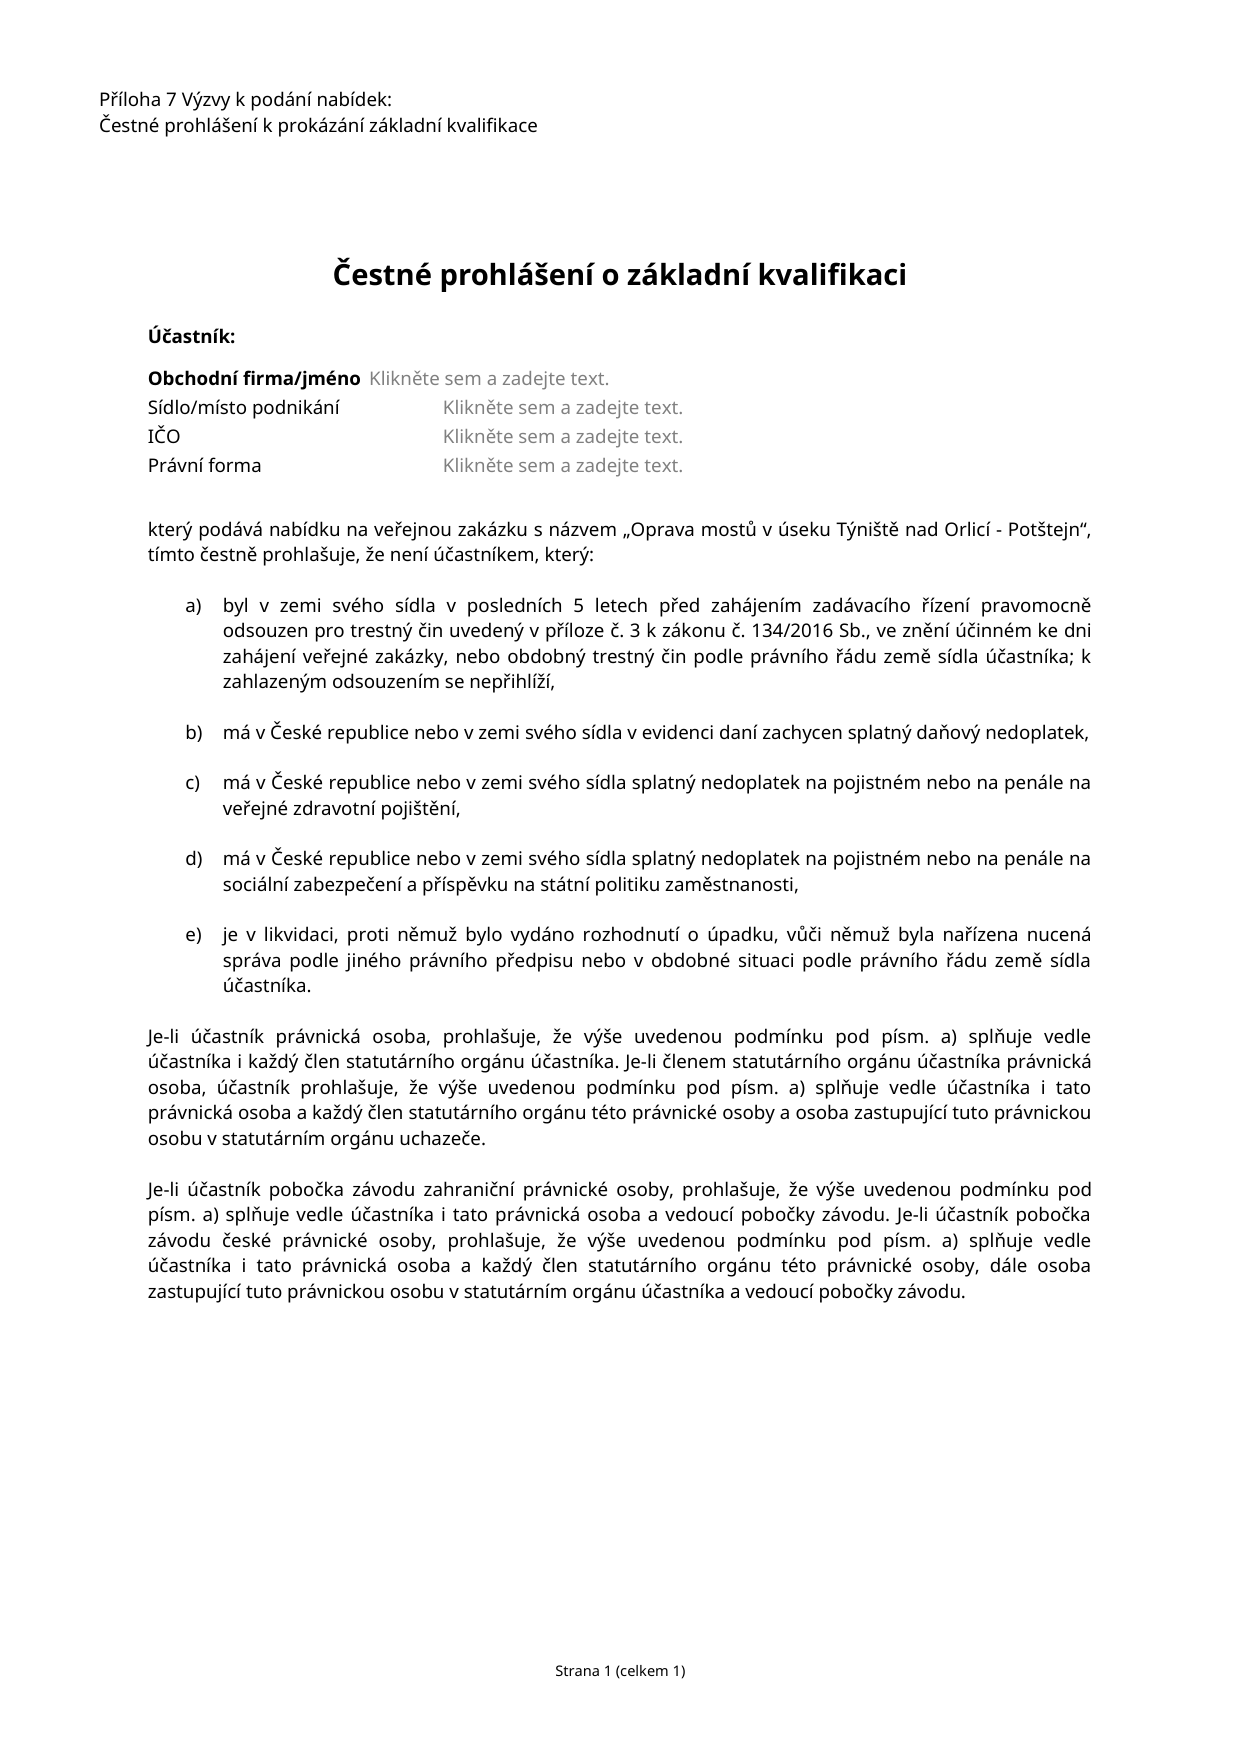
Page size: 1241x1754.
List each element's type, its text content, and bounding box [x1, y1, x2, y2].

text Obchodní firma/jméno [148, 362, 1093, 391]
text Právní forma [148, 449, 1093, 478]
list má v České republice nebo v zemi svého sídla v evidenci daní zachycen splatný daňový nedoplatek, [185, 719, 1093, 744]
text Účastník: [148, 318, 1093, 349]
list byl v zemi svého sídla v posledních 5 letech před zahájením zadávacího řízení pravomocně odsouzen pro trestný čin uvedený v příloze č. 3 k zákonu č. 134/2016 Sb., ve znění účinném ke dni zahájení veřejné zakázky, nebo obdobný trestný čin podle právního řádu země sídla účastníka; k zahlazeným odsouzením se nepřihlíží, [185, 592, 1093, 694]
text IČO [148, 420, 1093, 449]
title Čestné prohlášení o základní kvalifikaci [148, 254, 1093, 293]
text Je-li účastník pobočka závodu zahraniční právnické osoby, prohlašuje, že výše uvedenou podmínku pod písm. a) splňuje vedle účastníka i tato právnická osoba a vedoucí pobočky závodu. Je-li účastník pobočka závodu české právnické osoby, prohlašuje, že výše uvedenou podmínku pod písm. a) splňuje vedle účastníka i tato právnická osoba a každý člen statutárního orgánu této právnické osoby, dále osoba zastupující tuto právnickou osobu v statutárním orgánu účastníka a vedoucí pobočky závodu. [148, 1176, 1093, 1304]
text Sídlo/místo podnikání [148, 391, 1093, 420]
list má v České republice nebo v zemi svého sídla splatný nedoplatek na pojistném nebo na penále na veřejné zdravotní pojištění, [185, 769, 1093, 821]
text který podává nabídku na veřejnou zakázku s názvem „Oprava mostů v úseku Týniště nad Orlicí - Potštejn“, tímto čestně prohlašuje, že není účastníkem, který: [148, 516, 1093, 567]
list je v likvidaci, proti němuž bylo vydáno rozhodnutí o úpadku, vůči němuž byla nařízena nucená správa podle jiného právního předpisu nebo v obdobné situaci podle právního řádu země sídla účastníka. [185, 922, 1093, 998]
list má v České republice nebo v zemi svého sídla splatný nedoplatek na pojistném nebo na penále na sociální zabezpečení a příspěvku na státní politiku zaměstnanosti, [185, 846, 1093, 897]
text Je-li účastník právnická osoba, prohlašuje, že výše uvedenou podmínku pod písm. a) splňuje vedle účastníka i každý člen statutárního orgánu účastníka. Je-li členem statutárního orgánu účastníka právnická osoba, účastník prohlašuje, že výše uvedenou podmínku pod písm. a) splňuje vedle účastníka i tato právnická osoba a každý člen statutárního orgánu této právnické osoby a osoba zastupující tuto právnickou osobu v statutárním orgánu uchazeče. [148, 1023, 1093, 1151]
